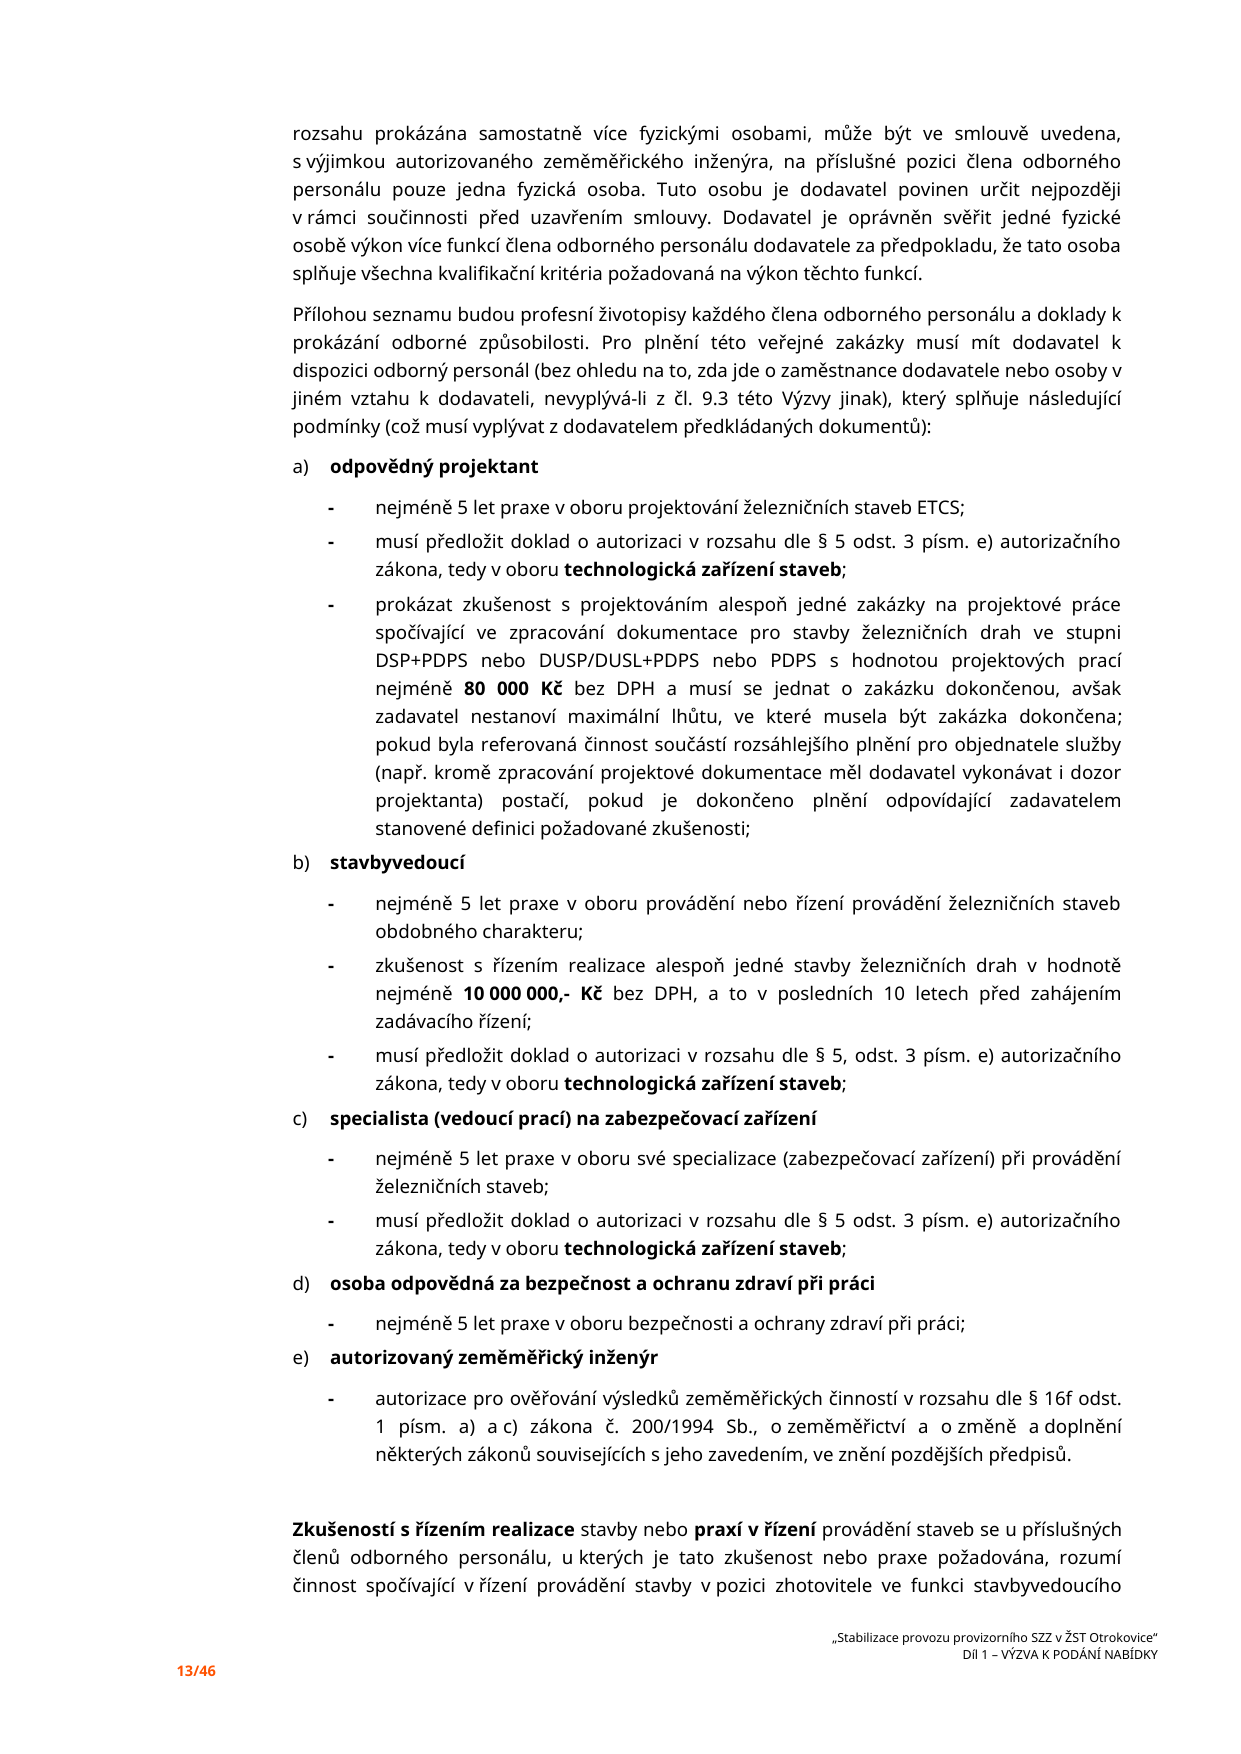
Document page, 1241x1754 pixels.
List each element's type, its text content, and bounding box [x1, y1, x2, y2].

text nejméně 5 let praxe v oboru provádění nebo řízení provádění železničních staveb obdobného charakteru; [328, 890, 1122, 943]
text Přílohou seznamu budou profesní životopisy každého člena odborného personálu a doklady k prokázání odborné způsobilosti. Pro plnění této veřejné zakázky musí mít dodavatel k dispozici odborný personál (bez ohledu na to, zda jde o zaměstnance dodavatele nebo osoby v jiném vztahu k dodavateli, nevyplývá-li z čl. 9.3 této Výzvy jinak), který splňuje následující podmínky (což musí vyplývat z dodavatelem předkládaných dokumentů): [292, 301, 1122, 439]
text musí předložit doklad o autorizaci v rozsahu dle § 5, odst. 3 písm. e) autorizačního zákona, tedy v oboru technologická zařízení staveb; [328, 1042, 1122, 1096]
text nejméně 5 let praxe v oboru bezpečnosti a ochrany zdraví při práci; [328, 1310, 1122, 1336]
list specialista (vedoucí prací) na zabezpečovací zařízení [292, 1105, 1122, 1130]
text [292, 121, 1122, 286]
list autorizovaný zeměměřický inženýr [292, 1345, 1122, 1370]
text zkušenost s řízením realizace alespoň jedné stavby železničních drah v hodnotě nejméně 10 000 000,- Kč bez DPH, a to v posledních 10 letech před zahájením zadávacího řízení; [328, 952, 1122, 1034]
list osoba odpovědná za bezpečnost a ochranu zdraví při práci [292, 1270, 1122, 1295]
list odpovědný projektant [292, 454, 1122, 479]
text musí předložit doklad o autorizaci v rozsahu dle § 5 odst. 3 písm. e) autorizačního zákona, tedy v oboru technologická zařízení staveb; [328, 529, 1122, 582]
text autorizace pro ověřování výsledků zeměměřických činností v rozsahu dle § 16f odst. 1 písm. a) a c) zákona č. 200/1994 Sb., o zeměměřictví a o změně a doplnění některých zákonů souvisejících s jeho zavedením, ve znění pozdějších předpisů. [328, 1385, 1122, 1467]
text prokázat zkušenost s projektováním alespoň jedné zakázky na projektové práce spočívající ve zpracování dokumentace pro stavby železničních drah ve stupni DSP+PDPS nebo DUSP/DUSL+PDPS nebo PDPS s hodnotou projektových prací nejméně 80 000 Kč bez DPH a musí se jednat o zakázku dokončenou, avšak zadavatel nestanoví maximální lhůtu, ve které musela být zakázka dokončena; pokud byla referovaná činnost součástí rozsáhlejšího plnění pro objednatele služby (např. kromě zpracování projektové dokumentace měl dodavatel vykonávat i dozor projektanta) postačí, pokud je dokončeno plnění odpovídající zadavatelem stanovené definici požadované zkušenosti; [328, 591, 1122, 841]
text musí předložit doklad o autorizaci v rozsahu dle § 5 odst. 3 písm. e) autorizačního zákona, tedy v oboru technologická zařízení staveb; [328, 1208, 1122, 1261]
list stavbyvedoucí [292, 849, 1122, 875]
text nejméně 5 let praxe v oboru projektování železničních staveb ETCS; [328, 494, 1122, 520]
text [292, 1516, 1122, 1598]
text nejméně 5 let praxe v oboru své specializace (zabezpečovací zařízení) při provádění železničních staveb; [328, 1145, 1122, 1199]
